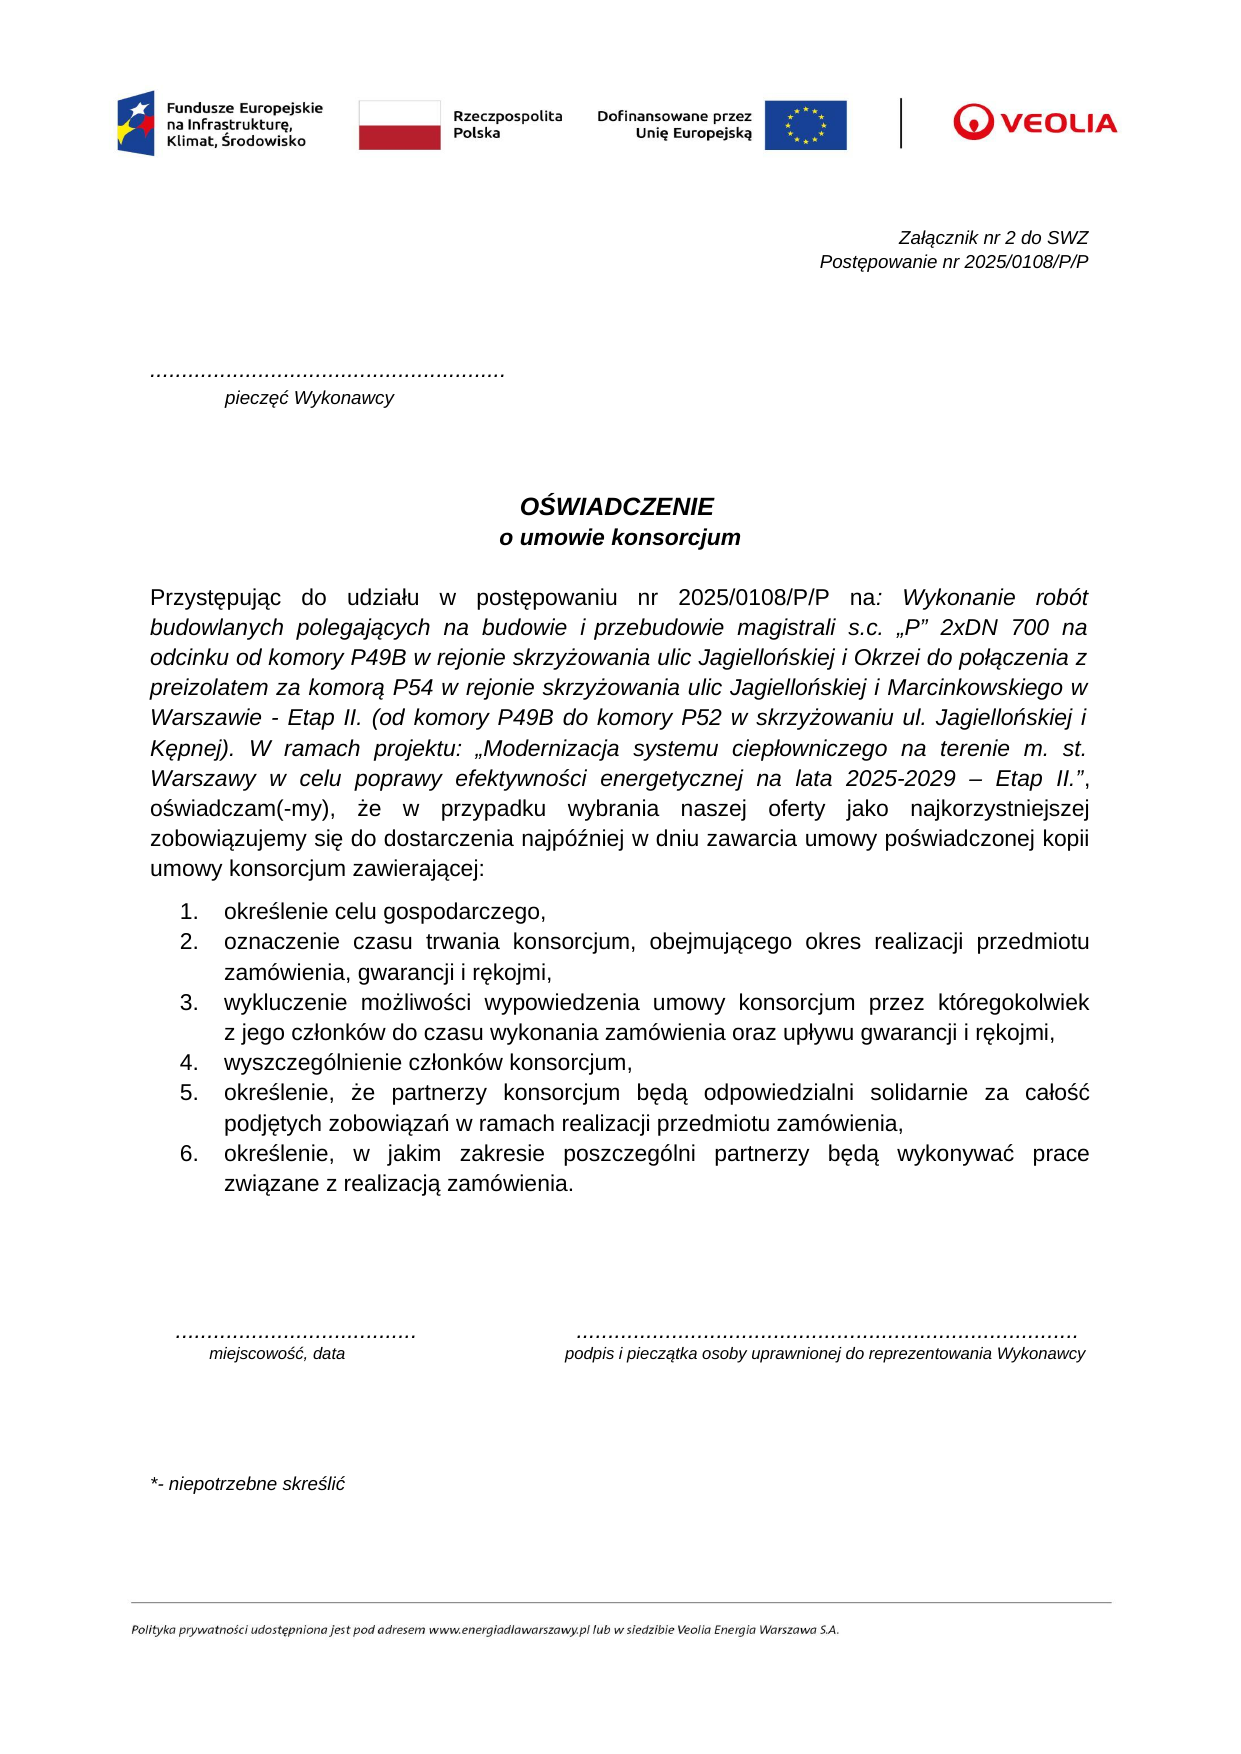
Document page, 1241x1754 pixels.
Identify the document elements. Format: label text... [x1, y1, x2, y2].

text ........................................................ [150, 356, 1090, 383]
list określenie celu gospodarczego, [179, 898, 1090, 924]
picture [46, 44, 1193, 202]
list wyszczególnienie członków konsorcjum, [179, 1049, 1090, 1076]
text *- niepotrzebne skreślić [150, 1473, 1090, 1495]
text OŚWIADCZENIE o umowie konsorcjum [150, 492, 1086, 551]
list oznaczenie czasu trwania konsorcjum, obejmującego okres realizacji przedmiotu zamówienia, gwarancji i rękojmi, [179, 928, 1090, 985]
text ...................................... ............................................................................... [150, 1317, 1090, 1343]
picture [61, 1575, 1175, 1679]
list wykluczenie możliwości wypowiedzenia umowy konsorcjum przez któregokolwiek z jego członków do czasu wykonania zamówienia oraz upływu gwarancji i rękojmi, [179, 989, 1090, 1045]
text Przystępując do udziału w postępowaniu nr 2025/0108/P/P na: Wykonanie robót budowlanych polegających na budowie i przebudowie magistrali s.c. „P” 2xDN 700 na odcinku od komory P49B w rejonie skrzyżowania ulic Jagiellońskiej i Okrzei do połączenia z preizolatem za komorą P54 w rejonie skrzyżowania ulic Jagiellońskiej i Marcinkowskiego w Warszawie - Etap II. (od komory P49B do komory P52 w skrzyżowaniu ul. Jagiellońskiej i Kępnej). W ramach projektu: „Modernizacja systemu ciepłowniczego na terenie m. st. Warszawy w celu poprawy efektywności energetycznej na lata 2025-2029 – Etap II.”, oświadczam(-my), że w przypadku wybrania naszej oferty jako najkorzystniejszej zobowiązujemy się do dostarczenia najpóźniej w dniu zawarcia umowy poświadczonej kopii umowy konsorcjum zawierającej: [150, 583, 1090, 882]
list określenie, w jakim zakresie poszczególni partnerzy będą wykonywać prace związane z realizacją zamówienia. [179, 1140, 1090, 1196]
list określenie, że partnerzy konsorcjum będą odpowiedzialni solidarnie za całość podjętych zobowiązań w ramach realizacji przedmiotu zamówienia, [179, 1079, 1090, 1136]
text Załącznik nr 2 do SWZ Postępowanie nr 2025/0108/P/P [150, 227, 1090, 273]
text pieczęć Wykonawcy [150, 387, 1090, 408]
text miejscowość, data podpis i pieczątka osoby uprawnionej do reprezentowania Wykonawcy [209, 1343, 1090, 1363]
